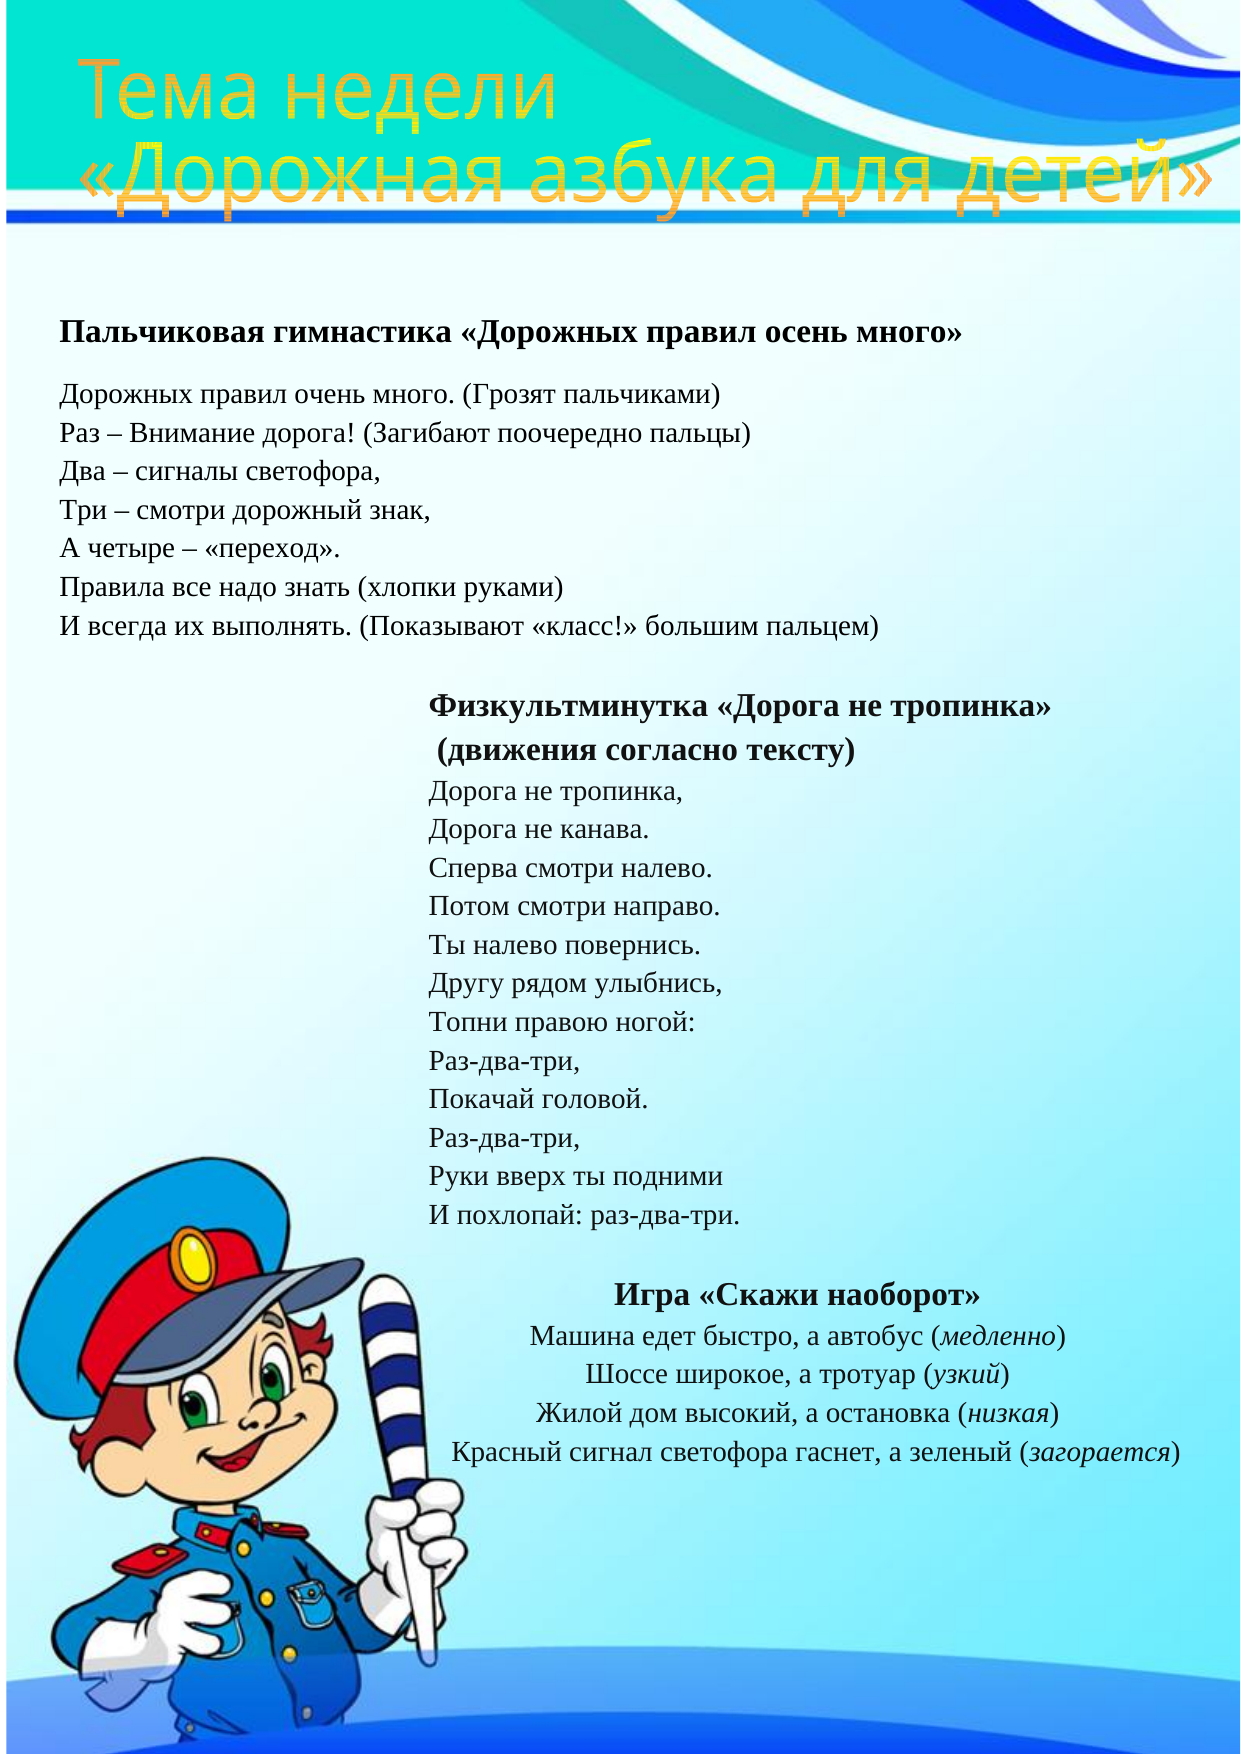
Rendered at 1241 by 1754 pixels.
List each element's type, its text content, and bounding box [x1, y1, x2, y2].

text Игра «Скажи наоборот» [59, 1274, 1211, 1312]
text Пальчиковая гимнастика «Дорожных правил осень много» [59, 312, 1196, 350]
text Красный сигнал светофора гаснет, а зеленый (загорается) [59, 1434, 1211, 1467]
text Другу рядом улыбнись, [428, 966, 1196, 999]
text Дорога не канава. [428, 811, 1196, 845]
text Раз – Внимание дорога! (Загибают поочередно пальцы) [59, 415, 1196, 448]
text И всегда их выполнять. (Показывают «класс!» большим пальцем) [59, 608, 1196, 641]
text Физкультминутка «Дорога не тропинка» [428, 685, 1196, 723]
picture [6, 0, 1241, 1754]
text Правила все надо знать (хлопки руками) [59, 569, 1196, 603]
text А четыре – «переход». [59, 531, 1196, 564]
text Дорожных правил очень много. (Грозят пальчиками) [59, 376, 1196, 410]
text Потом смотри направо. [428, 888, 1196, 922]
text Машина едет быстро, а автобус (медленно) [59, 1318, 1211, 1352]
text И похлопай: раз-два-три. [428, 1197, 1196, 1230]
text Шоссе широкое, а тротуар (узкий) [59, 1357, 1211, 1390]
text Сперва смотри налево. [428, 850, 1196, 883]
text Два – сигналы светофора, [59, 453, 1196, 487]
text Дорога не тропинка, [428, 773, 1196, 806]
text Три – смотри дорожный знак, [59, 492, 1196, 526]
text Жилой дом высокий, а остановка (низкая) [59, 1395, 1211, 1429]
text (движения согласно тексту) [428, 729, 1196, 767]
text Топни правою ногой: [428, 1004, 1196, 1038]
text Раз-два-три, [428, 1043, 1196, 1076]
text Покачай головой. [428, 1081, 1196, 1115]
text Раз-два-три, [428, 1120, 1196, 1153]
text Ты налево повернись. [428, 927, 1196, 961]
text Руки вверх ты подними [428, 1158, 1196, 1192]
